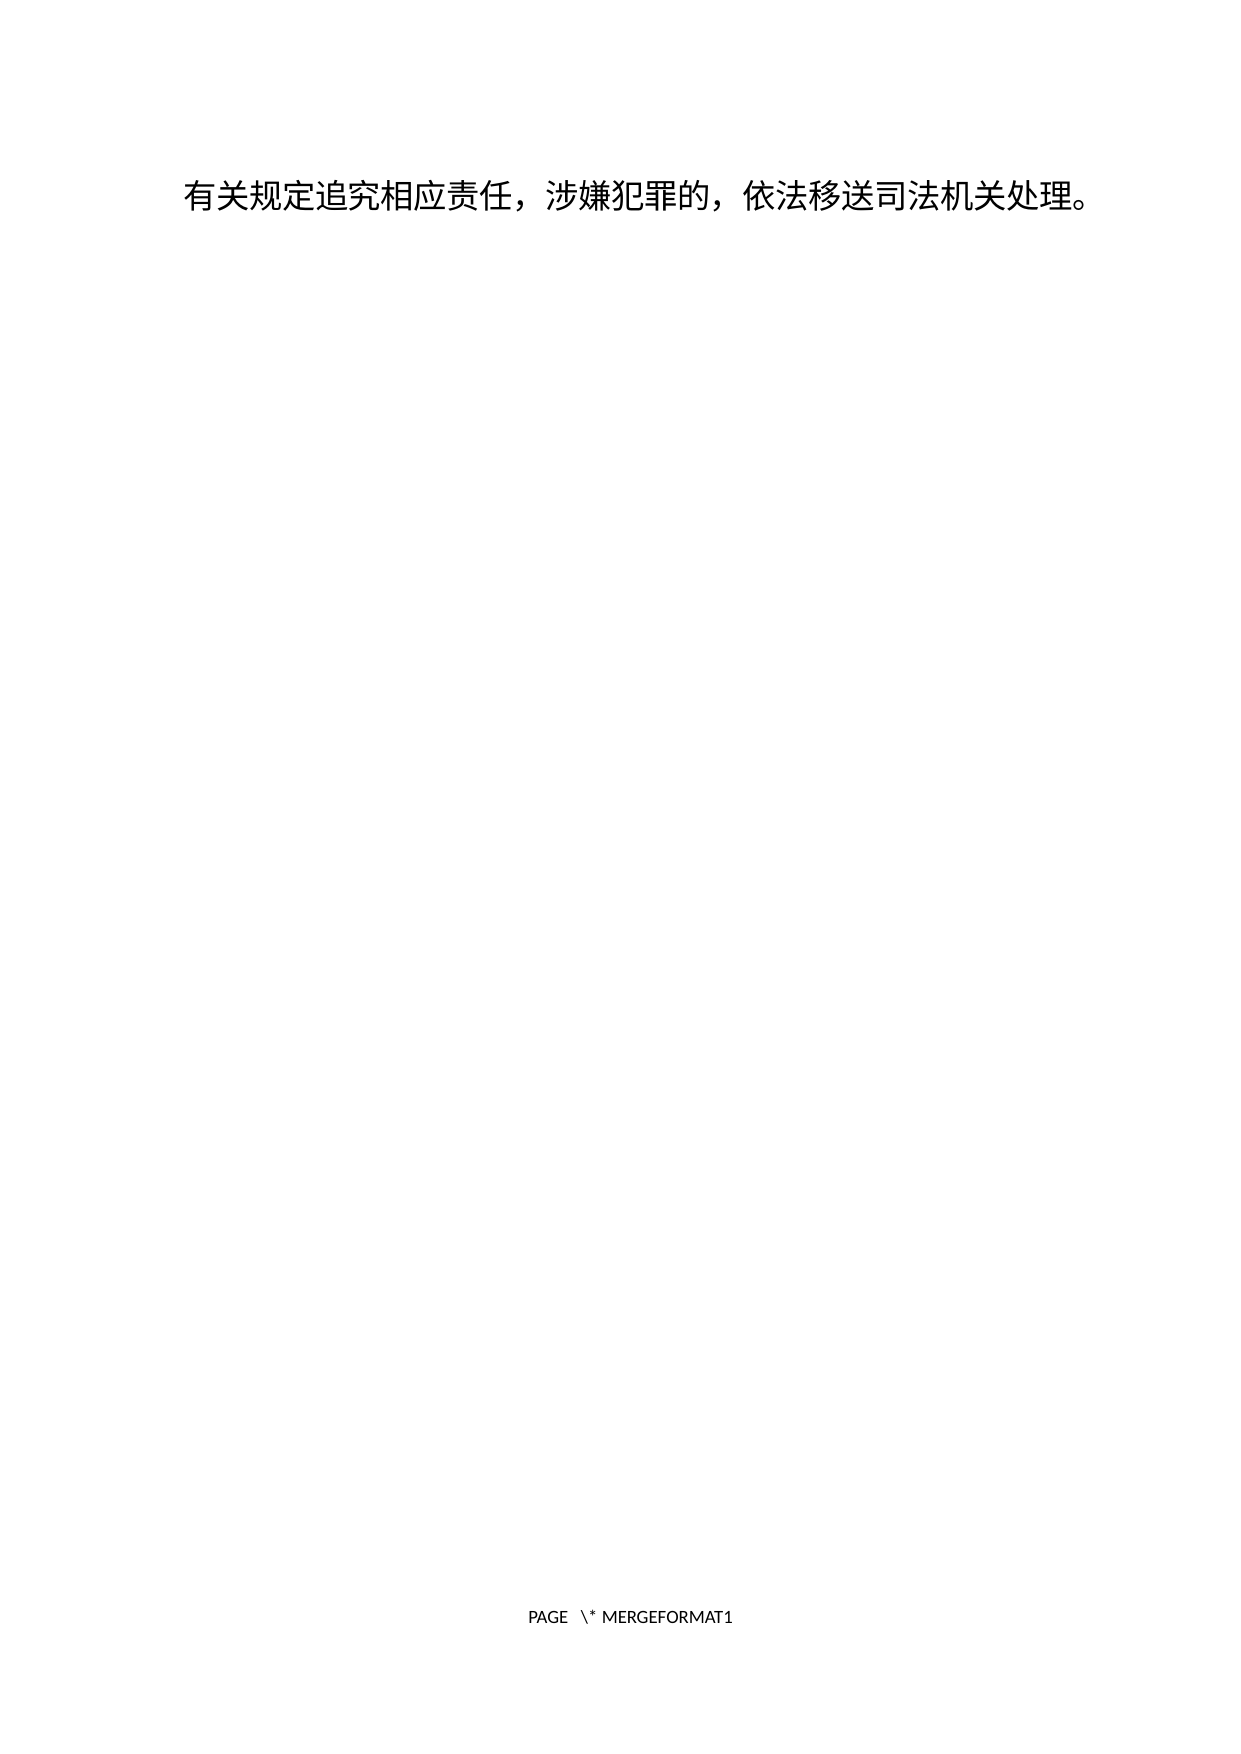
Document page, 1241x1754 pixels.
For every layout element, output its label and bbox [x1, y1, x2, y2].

text [183, 162, 1078, 227]
